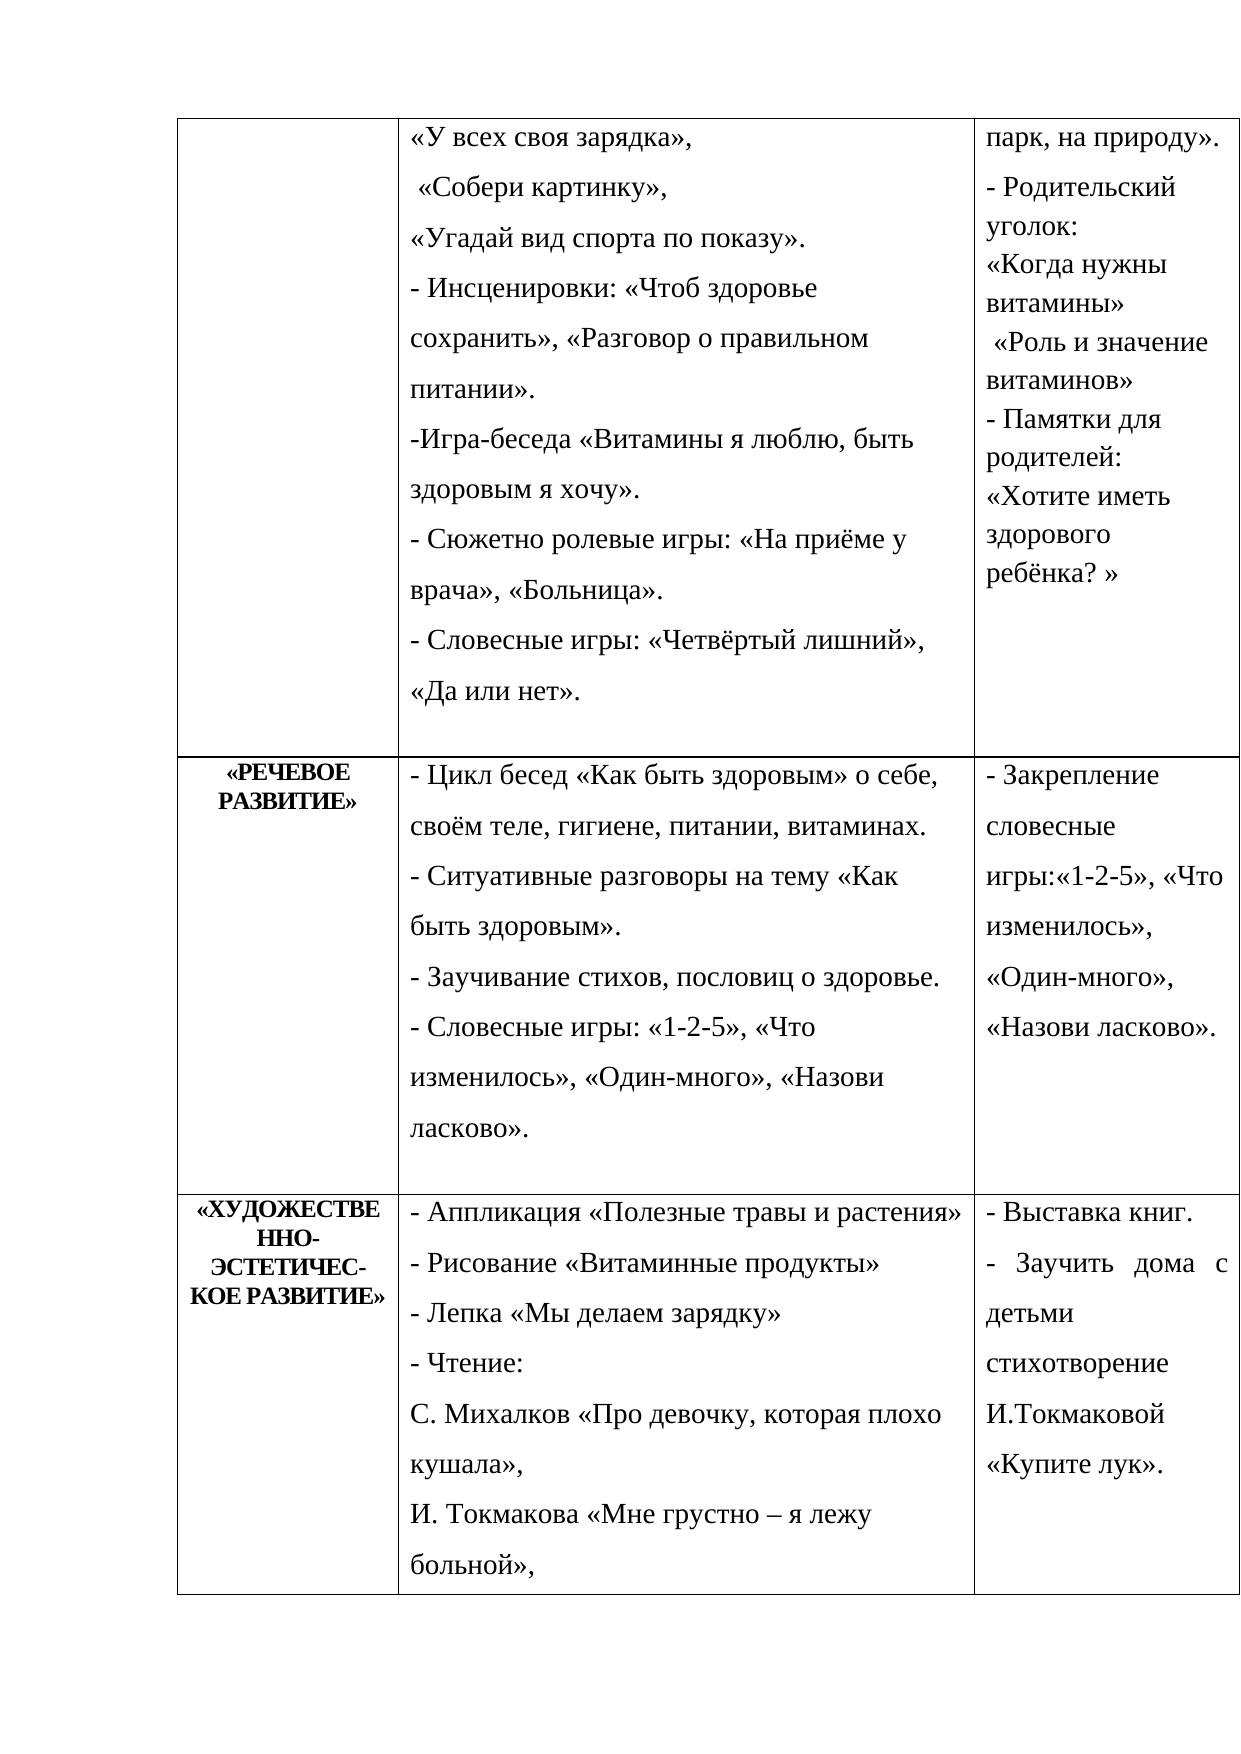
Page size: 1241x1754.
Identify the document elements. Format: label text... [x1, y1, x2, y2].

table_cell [399, 119, 974, 756]
table_cell «РЕЧЕВОЕ РАЗВИТИЕ» [178, 758, 398, 1193]
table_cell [975, 119, 1239, 756]
table_cell - Цикл бесед «Как быть здоровым» о себе, своём теле, гигиене, питании, витаминах. - Ситуативные разговоры на тему «Как быть здоровым». - Заучивание стихов, пословиц о здоровье. - Словесные игры: «1-2-5», «Что изменилось», «Один-много», «Назови ласково». [399, 758, 974, 1193]
table_cell - Закрепление словесные игры:«1-2-5», «Что изменилось», «Один-много», «Назови ласково». [975, 758, 1239, 1193]
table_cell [399, 1195, 974, 1593]
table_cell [178, 1195, 398, 1593]
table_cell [975, 1195, 1239, 1593]
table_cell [178, 119, 398, 756]
